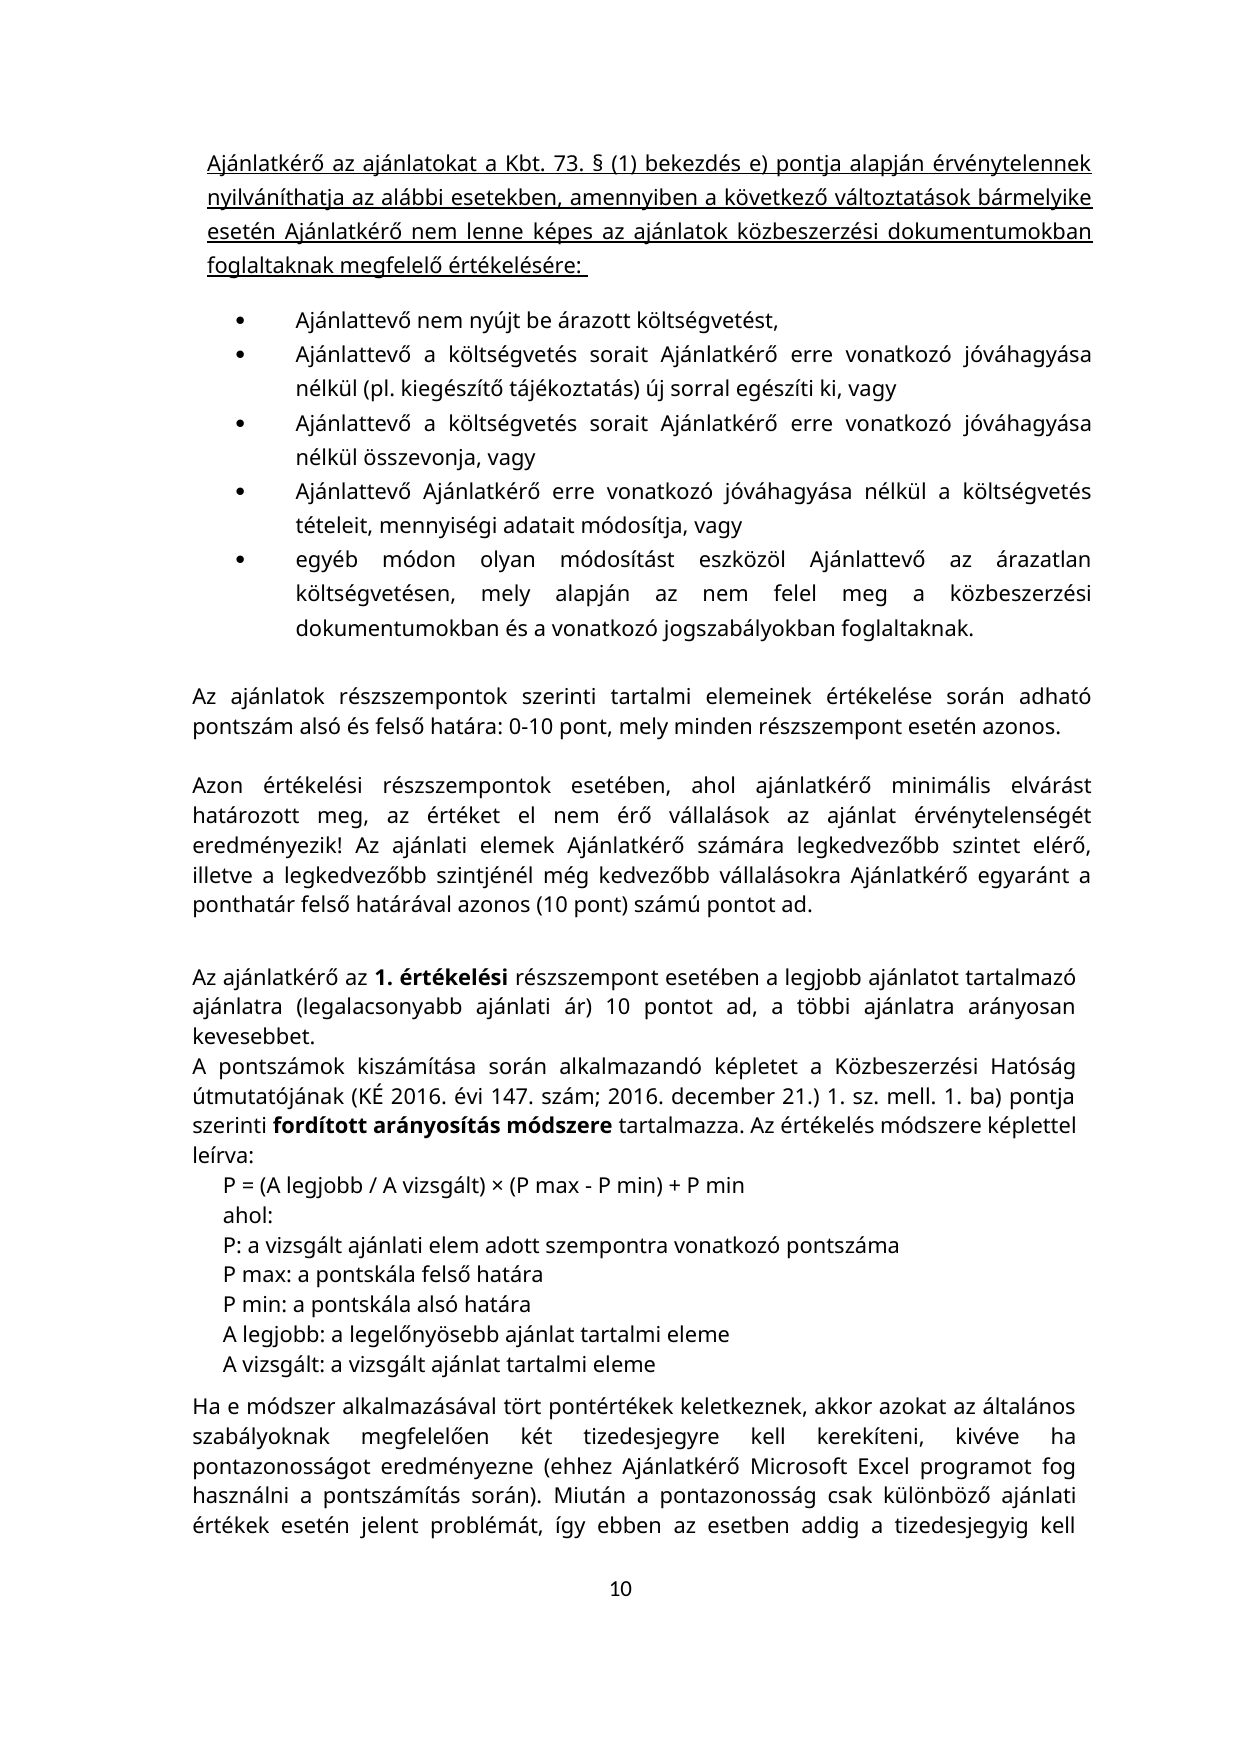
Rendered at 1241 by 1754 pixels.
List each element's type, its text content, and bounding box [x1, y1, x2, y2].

text Az ajánlatok részszempontok szerinti tartalmi elemeinek értékelése során adható pontszám alsó és felső határa: 0-10 pont, mely minden részszempont esetén azonos. [192, 681, 1093, 741]
list P: a vizsgált ajánlati elem adott szempontra vonatkozó pontszáma [223, 1230, 1077, 1259]
text Ajánlatkérő az ajánlatokat a Kbt. 73. § (1) bekezdés e) pontja alapján érvénytelennek nyilváníthatja az alábbi esetekben, amennyiben a következő változtatások bármelyike esetén Ajánlatkérő nem lenne képes az ajánlatok közbeszerzési dokumentumokban foglaltaknak megfelelő értékelésére: [207, 148, 1093, 207]
list ahol: [223, 1200, 1077, 1230]
list Az ajánlatkérő az 1. értékelési részszempont esetében a legjobb ajánlatot tartalmazó ajánlatra (legalacsonyabb ajánlati ár) 10 pontot ad, a többi ajánlatra arányosan kevesebbet. [192, 962, 1077, 1051]
list Ajánlattevő a költségvetés sorait Ajánlatkérő erre vonatkozó jóváhagyása nélkül összevonja, vagy [236, 408, 1093, 472]
list Ajánlattevő Ajánlatkérő erre vonatkozó jóváhagyása nélkül a költségvetés tételeit, mennyiségi adatait módosítja, vagy [236, 476, 1093, 540]
list P max: a pontskála felső határa [223, 1259, 1077, 1289]
list P min: a pontskála alsó határa [223, 1289, 1077, 1319]
text Azon értékelési részszempontok esetében, ahol ajánlatkérő minimális elvárást határozott meg, az értéket el nem érő vállalások az ajánlat érvénytelenségét eredményezik! Az ajánlati elemek Ajánlatkérő számára legkedvezőbb szintet elérő, illetve a legkedvezőbb szintjénél még kedvezőbb vállalásokra Ajánlatkérő egyaránt a ponthatár felső határával azonos (10 pont) számú pontot ad. [192, 770, 1093, 919]
text Ajánlatkérő az ajánlatokat a Kbt. 73. § (1) bekezdés e) pontja alapján érvénytelennek nyilváníthatja az alábbi esetekben, amennyiben a következő változtatások bármelyike esetén Ajánlatkérő nem lenne képes az ajánlatok közbeszerzési dokumentumokban foglaltaknak megfelelő értékelésére: [207, 209, 1093, 241]
text Ajánlatkérő az ajánlatokat a Kbt. 73. § (1) bekezdés e) pontja alapján érvénytelennek nyilváníthatja az alábbi esetekben, amennyiben a következő változtatások bármelyike esetén Ajánlatkérő nem lenne képes az ajánlatok közbeszerzési dokumentumokban foglaltaknak megfelelő értékelésére: [207, 243, 1093, 280]
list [192, 1391, 1077, 1540]
list A pontszámok kiszámítása során alkalmazandó képletet a Közbeszerzési Hatóság útmutatójának (KÉ 2016. évi 147. szám; 2016. december 21.) 1. sz. mell. 1. ba) pontja szerinti fordított arányosítás módszere tartalmazza. Az értékelés módszere képlettel leírva: [192, 1051, 1077, 1170]
list A legjobb: a legelőnyösebb ajánlat tartalmi eleme [223, 1319, 1077, 1349]
list Ajánlattevő nem nyújt be árazott költségvetést, [236, 305, 1093, 335]
list egyéb módon olyan módosítást eszközöl Ajánlattevő az árazatlan költségvetésen, mely alapján az nem felel meg a közbeszerzési dokumentumokban és a vonatkozó jogszabályokban foglaltaknak. [236, 544, 1093, 642]
list Ajánlattevő a költségvetés sorait Ajánlatkérő erre vonatkozó jóváhagyása nélkül (pl. kiegészítő tájékoztatás) új sorral egészíti ki, vagy [236, 339, 1093, 403]
list P = (A legjobb / A vizsgált) × (P max - P min) + P min [223, 1170, 1077, 1200]
list A vizsgált: a vizsgált ajánlat tartalmi eleme [223, 1349, 1077, 1379]
